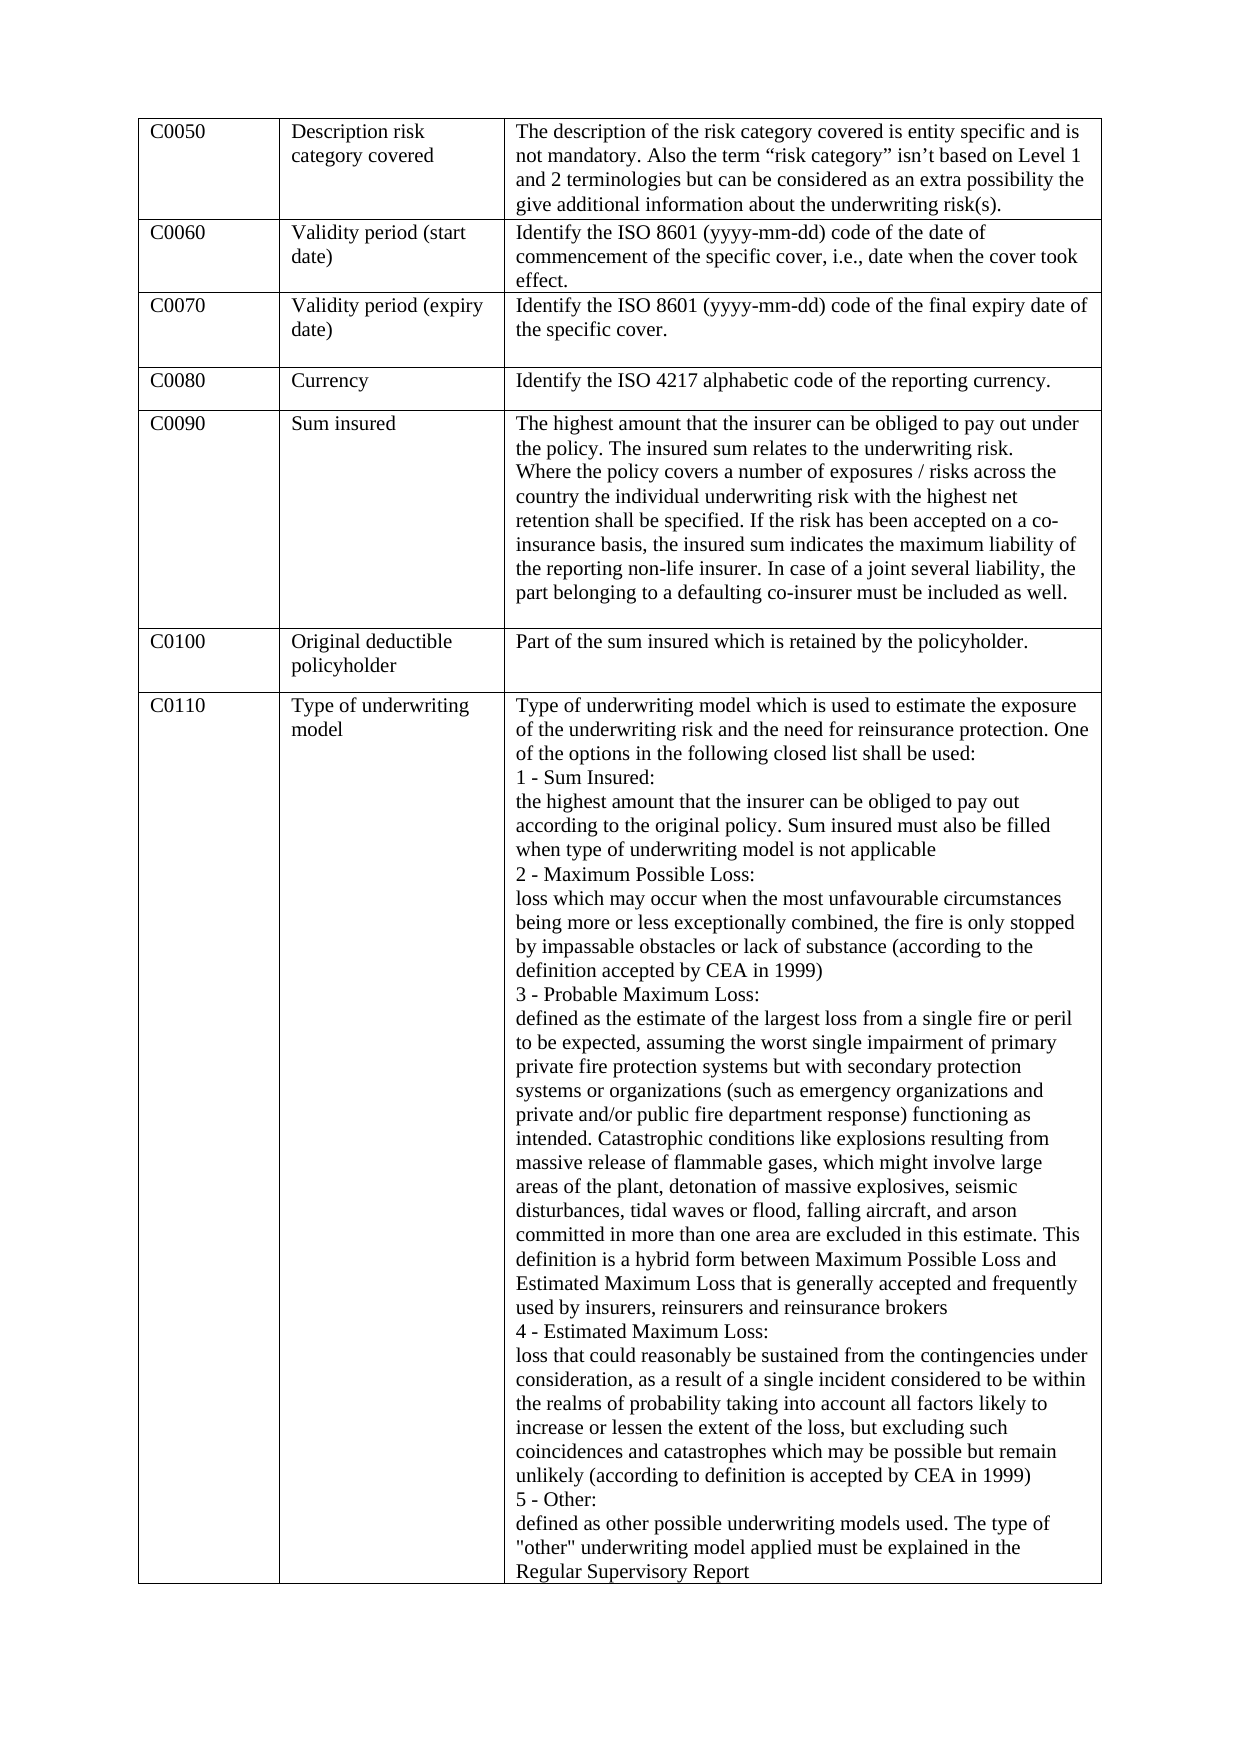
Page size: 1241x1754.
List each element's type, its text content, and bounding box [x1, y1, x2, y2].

table_cell C0110 [139, 693, 279, 1583]
table_cell Currency [280, 368, 504, 410]
table_cell C0070 [139, 293, 279, 367]
table_cell Part of the sum insured which is retained by the policyholder. [505, 629, 1101, 692]
table_cell The description of the risk category covered is entity specific and is not mandatory. Also the term “risk category” isn’t based on Level 1 and 2 terminologies but can be considered as an extra possibility the give additional information about the underwriting risk(s). [505, 119, 1101, 219]
table_cell Identify the ISO 4217 alphabetic code of the reporting currency. [505, 368, 1101, 410]
table_cell Identify the ISO 8601 (yyyy-mm-dd) code of the final expiry date of the specific cover. [505, 293, 1101, 367]
table_cell Identify the ISO 8601 (yyyy-mm-dd) code of the date of commencement of the specific cover, i.e., date when the cover took effect. [505, 220, 1101, 292]
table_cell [505, 693, 1101, 1583]
table_cell Validity period (start date) [280, 220, 504, 292]
table_cell Validity period (expiry date) [280, 293, 504, 367]
table_cell C0080 [139, 368, 279, 410]
table_cell C0100 [139, 629, 279, 692]
table_cell C0050 [139, 119, 279, 219]
table_cell The highest amount that the insurer can be obliged to pay out under the policy. The insured sum relates to the underwriting risk. Where the policy covers a number of exposures / risks across the country the individual underwriting risk with the highest net retention shall be specified. If the risk has been accepted on a co-insurance basis, the insured sum indicates the maximum liability of the reporting non-life insurer. In case of a joint several liability, the part belonging to a defaulting co-insurer must be included as well. [505, 411, 1101, 628]
table_cell C0060 [139, 220, 279, 292]
table_cell Original deductible policyholder [280, 629, 504, 692]
table_cell Description risk category covered [280, 119, 504, 219]
table_cell C0090 [139, 411, 279, 628]
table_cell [280, 693, 504, 1583]
table_cell Sum insured [280, 411, 504, 628]
